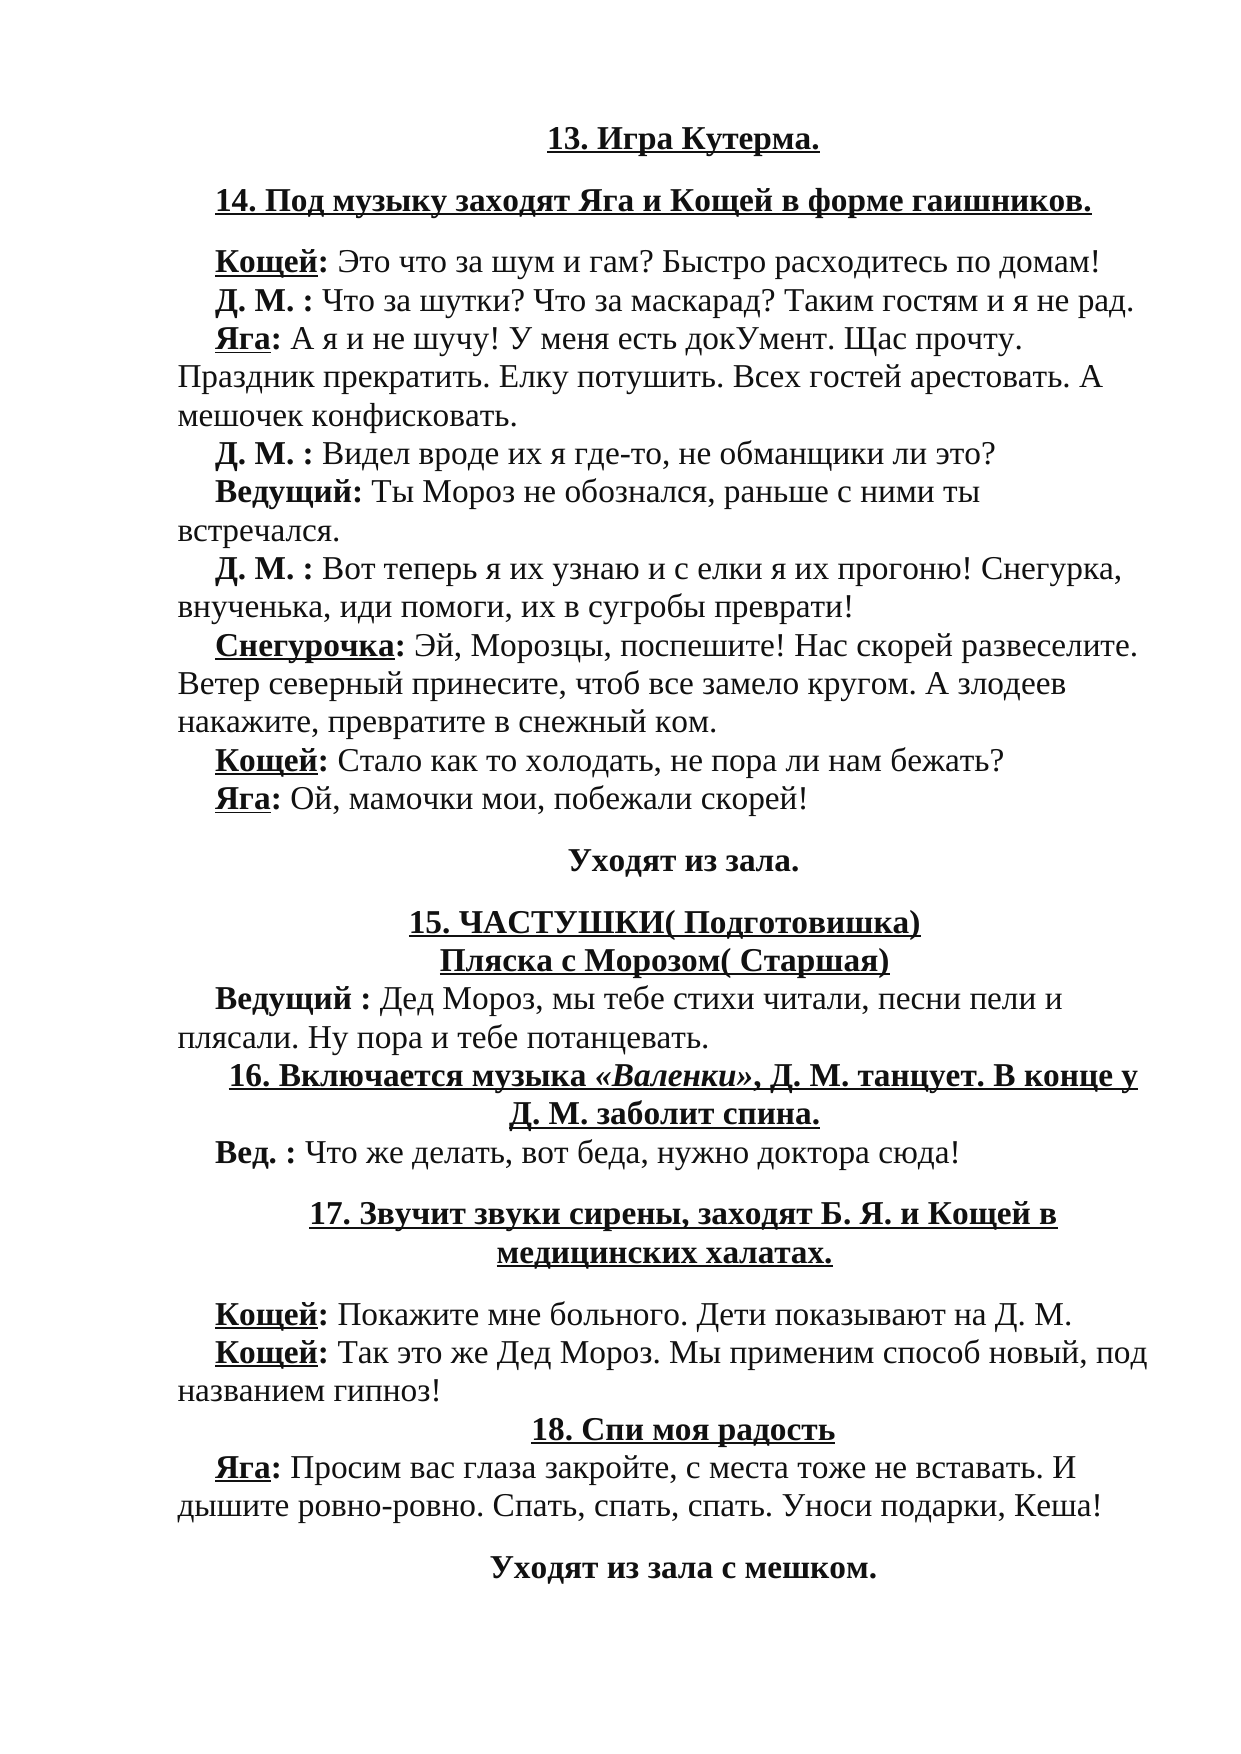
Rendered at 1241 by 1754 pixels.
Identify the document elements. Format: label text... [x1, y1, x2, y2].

text Ведущий : Дед Мороз, мы тебе стихи читали, песни пели и плясали. Ну пора и тебе потанцевать. [177, 978, 1152, 1055]
text 17. Звучит звуки сирены, заходят Б. Я. и Кощей в медицинских халатах. [177, 1194, 1152, 1270]
text Кощей: Стало как то холодать, не пора ли нам бежать? [177, 740, 1152, 778]
text Кощей: Это что за шум и гам? Быстро расходитесь по домам! [177, 242, 1152, 280]
text Д. М. : Что за шутки? Что за маскарад? Таким гостям и я не рад. [177, 280, 1152, 318]
text 14. Под музыку заходят Яга и Кощей в форме гаишников. [177, 180, 1152, 218]
text 15. ЧАСТУШКИ( Подготовишка) [177, 902, 1152, 940]
text Уходят из зала. [177, 840, 1152, 878]
text 16. Включается музыка «Валенки», Д. М. танцует. В конце у Д. М. заболит спина. [177, 1055, 1152, 1132]
text Уходят из зала с мешком. [177, 1547, 1152, 1586]
text Кощей: Так это же Дед Мороз. Мы применим способ новый, под названием гипноз! [177, 1332, 1152, 1409]
text Яга: Ой, мамочки мои, побежали скорей! [177, 778, 1152, 817]
text Д. М. : Видел вроде их я где-то, не обманщики ли это? [177, 433, 1152, 472]
text 18. Спи моя радость [177, 1409, 1152, 1447]
text Снегурочка: Эй, Морозцы, поспешите! Нас скорей развеселите. Ветер северный принесите, чтоб все замело кругом. А злодеев накажите, превратите в снежный ком. [177, 625, 1152, 740]
text Яга: А я и не шучу! У меня есть докУмент. Щас прочту. Праздник прекратить. Елку потушить. Всех гостей арестовать. А мешочек конфисковать. [177, 318, 1152, 433]
text Яга: Просим вас глаза закройте, с места тоже не вставать. И дышите ровно-ровно. Спать, спать, спать. Уноси подарки, Кеша! [177, 1447, 1152, 1524]
text Вед. : Что же делать, вот беда, нужно доктора сюда! [177, 1132, 1152, 1170]
text Кощей: Покажите мне больного. Дети показывают на Д. М. [177, 1294, 1152, 1332]
text Пляска с Морозом( Старшая) [177, 940, 1152, 978]
text Д. М. : Вот теперь я их узнаю и с елки я их прогоню! Снегурка, внученька, иди помоги, их в сугробы преврати! [177, 548, 1152, 625]
text 13. Игра Кутерма. [177, 118, 1152, 156]
text Ведущий: Ты Мороз не обознался, раньше с ними ты встречался. [177, 472, 1152, 548]
